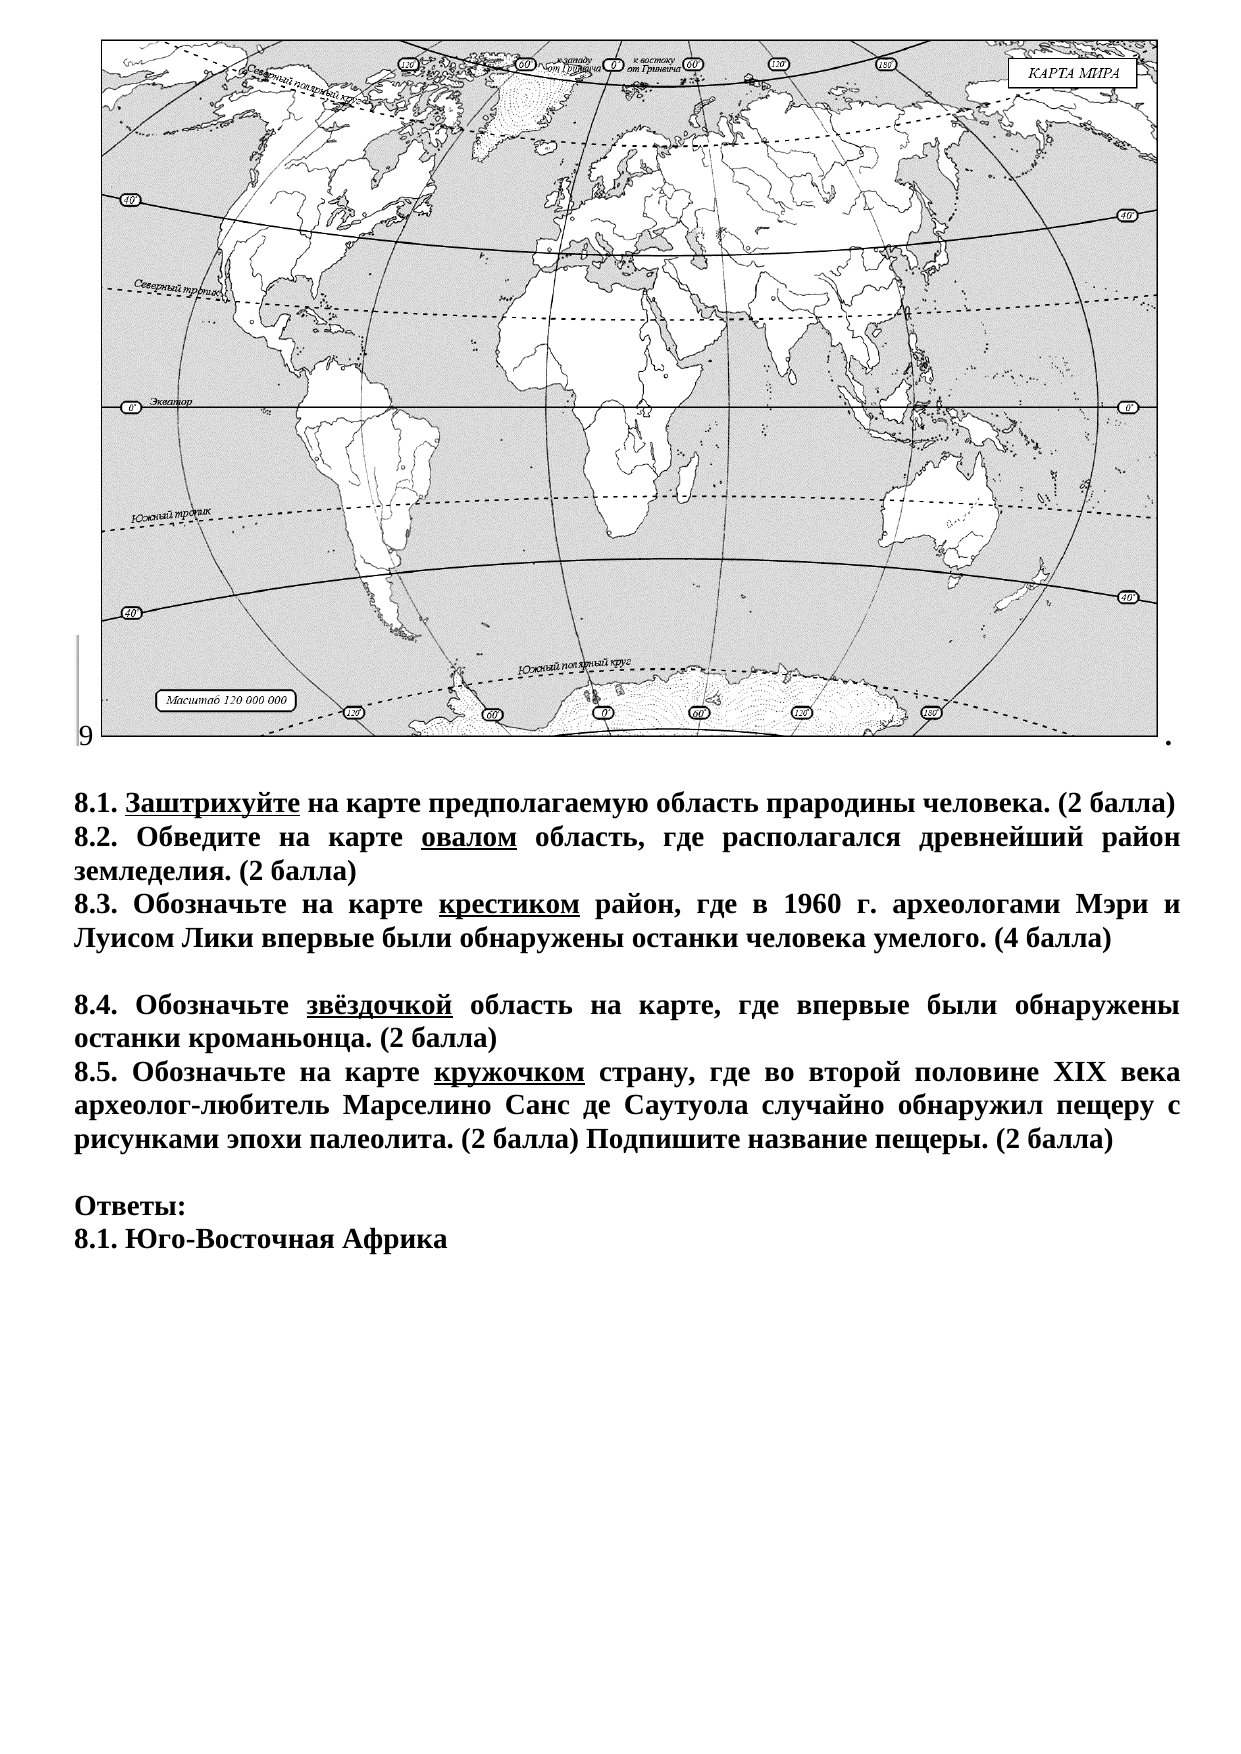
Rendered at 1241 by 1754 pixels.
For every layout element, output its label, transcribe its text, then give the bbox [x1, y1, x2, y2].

text 8.5. Обозначьте на карте кружочком страну, где во второй половине XIX века археолог-любитель Марселино Санс де Саутуола случайно обнаружил пещеру с рисунками эпохи палеолита. (2 балла) Подпишите название пещеры. (2 балла) [74, 1054, 1181, 1154]
text Ответы: [74, 1188, 1181, 1222]
text 8.4. Обозначьте звёздочкой область на карте, где впервые были обнаружены останки кроманьонца. (2 балла) [74, 987, 1181, 1054]
text 8.1. Юго-Восточная Африка [74, 1222, 1181, 1255]
picture [93, 29, 1165, 746]
text 8.3. Обозначьте на карте крестиком район, где в 1960 г. археологами Мэри и Луисом Лики впервые были обнаружены останки человека умелого. (4 балла) [74, 886, 1181, 953]
text 8.1. Заштрихуйте на карте предполагаемую область прародины человека. (2 балла) [74, 786, 1181, 819]
text 8.2. Обведите на карте овалом область, где располагался древнейший район земледелия. (2 балла) [74, 819, 1181, 886]
